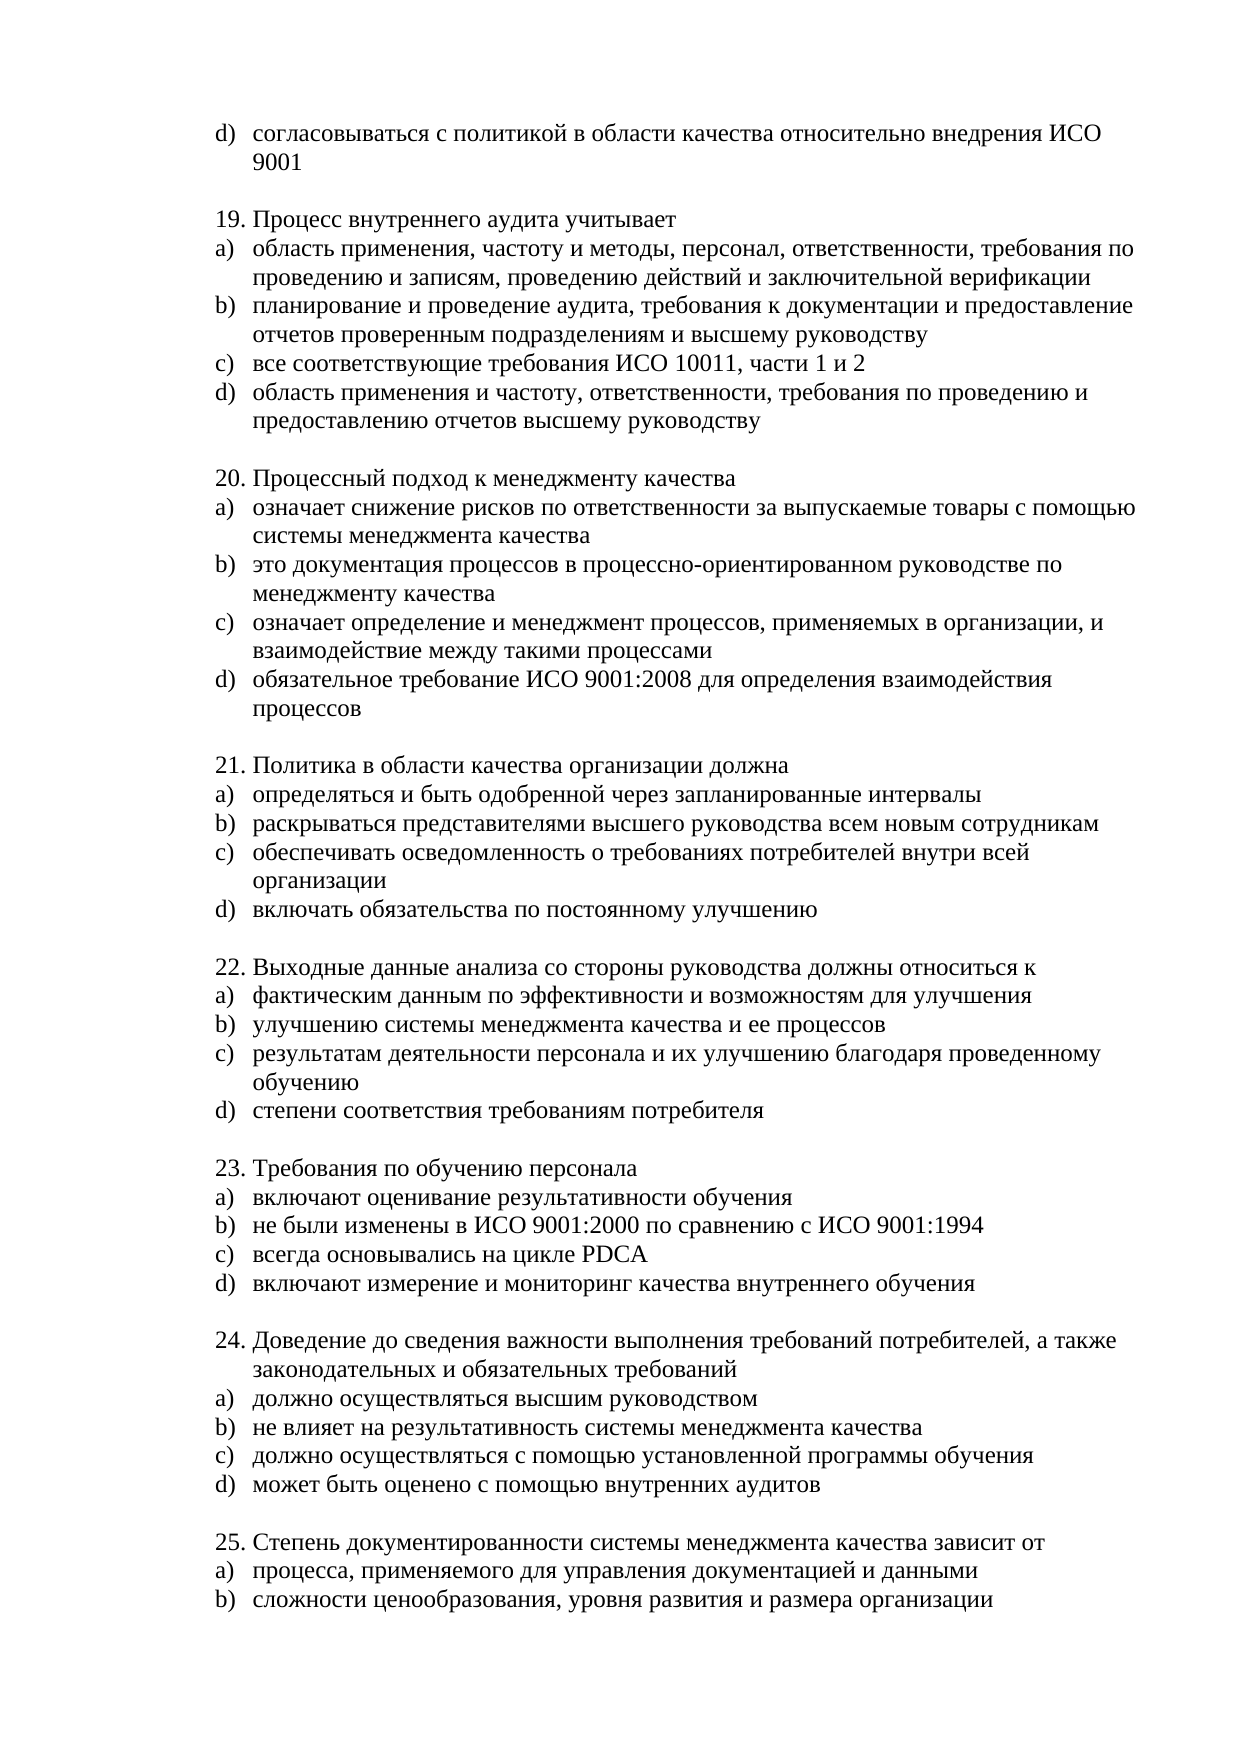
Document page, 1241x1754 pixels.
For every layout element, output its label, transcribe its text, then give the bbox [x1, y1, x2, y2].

list не были изменены в ИСО 9001:2000 по сравнению с ИСО 9001:1994 [215, 1211, 1152, 1239]
list область применения и частоту, ответственности, требования по проведению и предоставлению отчетов высшему руководству [215, 377, 1152, 434]
list согласовываться с политикой в области качества относительно внедрения ИСО 9001 [215, 118, 1152, 176]
list сложности ценообразования, уровня развития и размера организации [215, 1584, 1152, 1613]
list это документация процессов в процессно-ориентированном руководстве по менеджменту качества [215, 549, 1152, 607]
list Степень документированности системы менеджмента качества зависит от [215, 1527, 1152, 1556]
list Требования по обучению персонала [215, 1153, 1152, 1182]
list должно осуществляться с помощью установленной программы обучения [215, 1441, 1152, 1469]
list Выходные данные анализа со стороны руководства должны относиться к [215, 952, 1152, 981]
list Доведение до сведения важности выполнения требований потребителей, а также законодательных и обязательных требований [215, 1326, 1152, 1383]
list всегда основывались на цикле PDCA [215, 1239, 1152, 1268]
list может быть оценено с помощью внутренних аудитов [215, 1469, 1152, 1498]
list включают измерение и мониторинг качества внутреннего обучения [215, 1268, 1152, 1297]
list обеспечивать осведомленность о требованиях потребителей внутри всей организации [215, 837, 1152, 894]
list Процессный подход к менеджменту качества [215, 463, 1152, 492]
list не влияет на результативность системы менеджмента качества [215, 1412, 1152, 1441]
list область применения, частоту и методы, персонал, ответственности, требования по проведению и записям, проведению действий и заключительной верификации [215, 233, 1152, 291]
list означает снижение рисков по ответственности за выпускаемые товары с помощью системы менеджмента качества [215, 492, 1152, 549]
list улучшению системы менеджмента качества и ее процессов [215, 1009, 1152, 1038]
list обязательное требование ИСО 9001:2008 для определения взаимодействия процессов [215, 664, 1152, 722]
list планирование и проведение аудита, требования к документации и предоставление отчетов проверенным подразделениям и высшему руководству [215, 291, 1152, 348]
list степени соответствия требованиям потребителя [215, 1096, 1152, 1124]
list Политика в области качества организации должна [215, 751, 1152, 779]
list включают оценивание результативности обучения [215, 1182, 1152, 1211]
list все соответствующие требования ИСО 10011, части 1 и 2 [215, 348, 1152, 377]
list включать обязательства по постоянному улучшению [215, 894, 1152, 923]
list раскрываться представителями высшего руководства всем новым сотрудникам [215, 808, 1152, 837]
list означает определение и менеджмент процессов, применяемых в организации, и взаимодействие между такими процессами [215, 607, 1152, 664]
list должно осуществляться высшим руководством [215, 1383, 1152, 1412]
list определяться и быть одобренной через запланированные интервалы [215, 779, 1152, 808]
list Процесс внутреннего аудита учитывает [215, 204, 1152, 233]
list фактическим данным по эффективности и возможностям для улучшения [215, 981, 1152, 1009]
list процесса, применяемого для управления документацией и данными [215, 1556, 1152, 1584]
list результатам деятельности персонала и их улучшению благодаря проведенному обучению [215, 1038, 1152, 1096]
